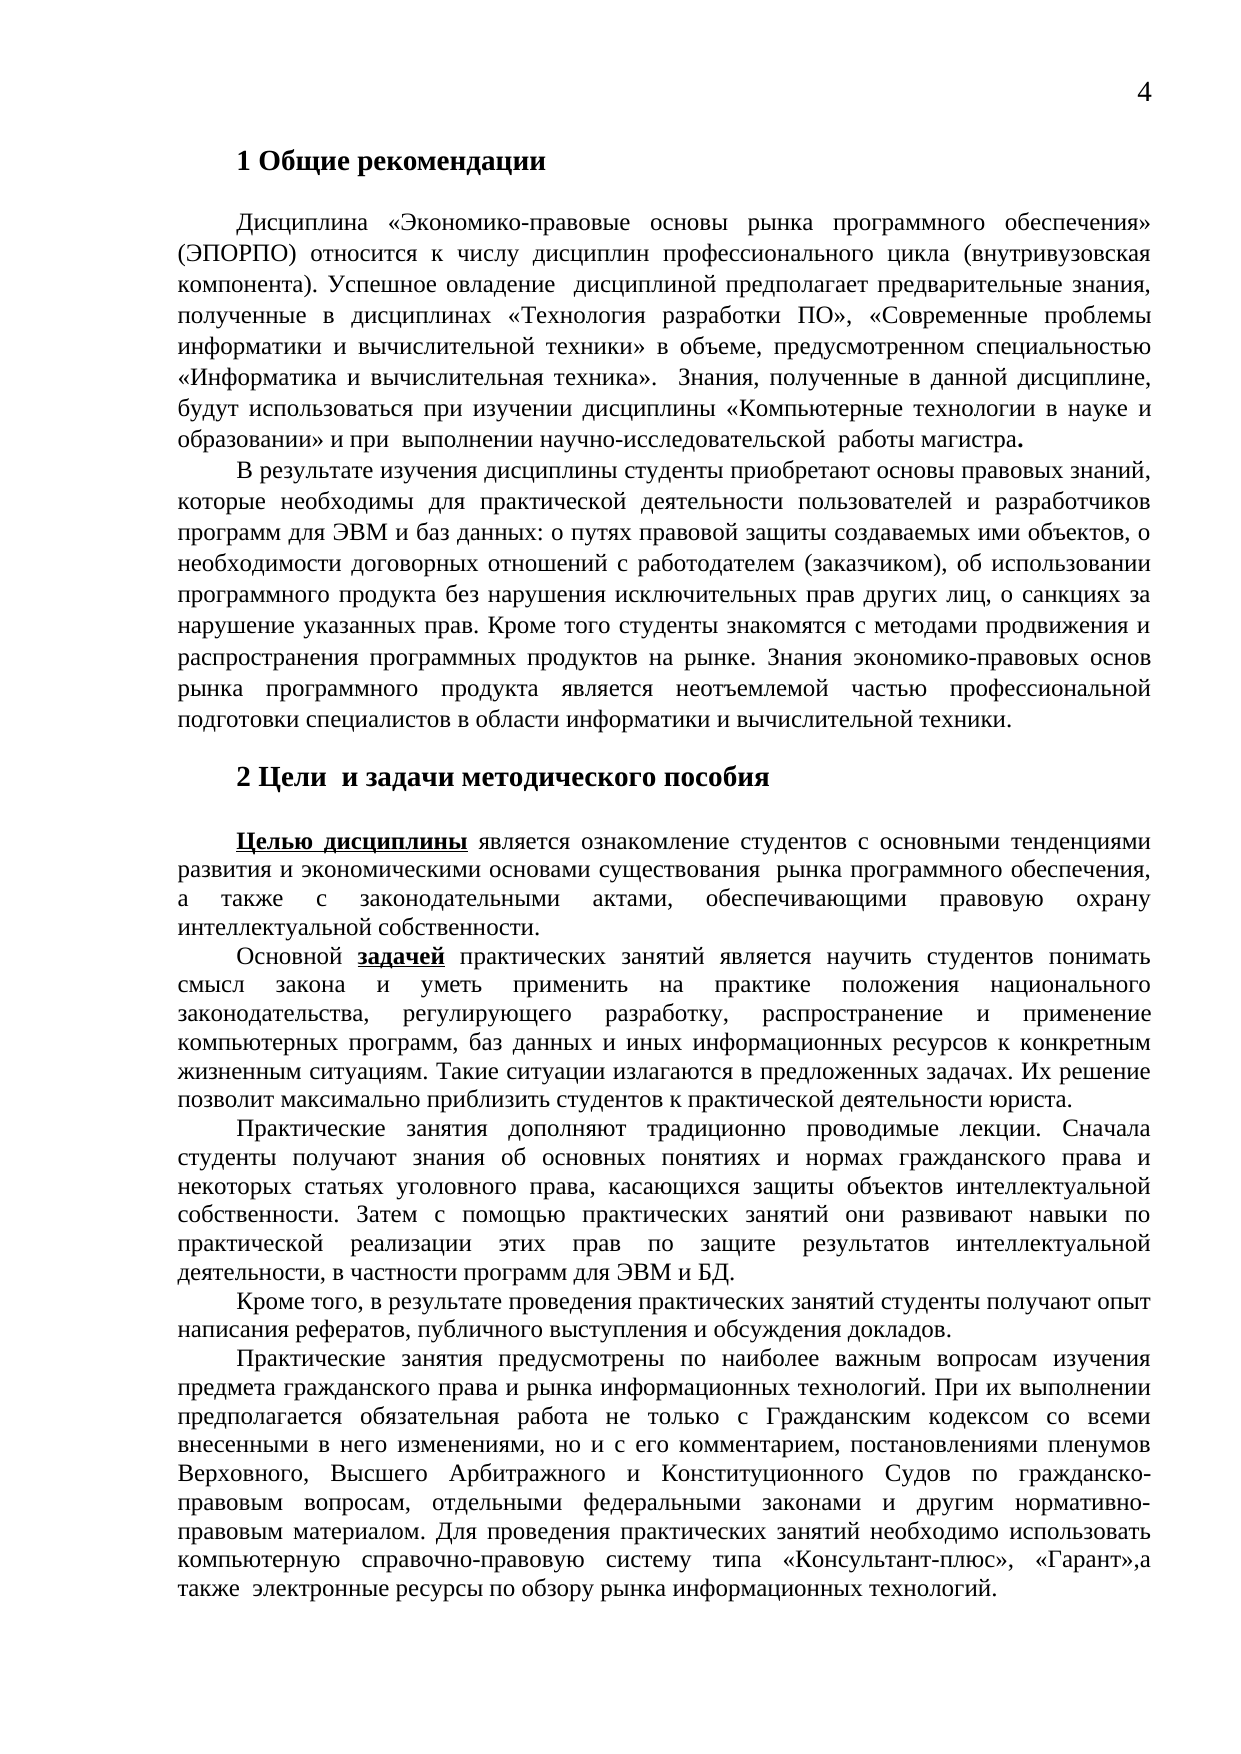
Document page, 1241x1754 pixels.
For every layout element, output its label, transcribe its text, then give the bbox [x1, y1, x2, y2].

text Дисциплина «Экономико-правовые основы рынка программного обеспечения» (ЭПОРПО) относится к числу дисциплин профессионального цикла (внутривузовская компонента). Успешное овладение дисциплиной предполагает предварительные знания, полученные в дисциплинах «Технология разработки ПО», «Современные проблемы информатики и вычислительной техники» в объеме, предусмотренном специальностью «Информатика и вычислительная техника». Знания, полученные в данной дисциплине, будут использоваться при изучении дисциплины «Компьютерные технологии в науке и образовании» и при выполнении научно-исследовательской работы магистра. [177, 207, 1152, 453]
text 2 Цели и задачи методического пособия [177, 759, 1152, 792]
text В результате изучения дисциплины студенты приобретают основы правовых знаний, которые необходимы для практической деятельности пользователей и разработчиков программ для ЭВМ и баз данных: о путях правовой защиты создаваемых ими объектов, о необходимости договорных отношений с работодателем (заказчиком), об использовании программного продукта без нарушения исключительных прав других лиц, о санкциях за нарушение указанных прав. Кроме того студенты знакомятся с методами продвижения и распространения программных продуктов на рынке. Знания экономико-правовых основ рынка программного продукта является неотъемлемой частью профессиональной подготовки специалистов в области информатики и вычислительной техники. [177, 455, 1152, 732]
text Практические занятия дополняют традиционно проводимые лекции. Сначала студенты получают знания об основных понятиях и нормах гражданского права и некоторых статьях уголовного права, касающихся защиты объектов интеллектуальной собственности. Затем с помощью практических занятий они развивают навыки по практической реализации этих прав по защите результатов интеллектуальной деятельности, в частности программ для ЭВМ и БД. [177, 1113, 1152, 1286]
text Целью дисциплины является ознакомление студентов с основными тенденциями развития и экономическими основами существования рынка программного обеспечения, а также с законодательными актами, обеспечивающими правовую охрану интеллектуальной собственности. [177, 826, 1152, 941]
subtitle 1 Общие рекомендации [177, 143, 1152, 177]
text Кроме того, в результате проведения практических занятий студенты получают опыт написания рефератов, публичного выступления и обсуждения докладов. [177, 1286, 1152, 1343]
text Практические занятия предусмотрены по наиболее важным вопросам изучения предмета гражданского права и рынка информационных технологий. При их выполнении предполагается обязательная работа не только с Гражданским кодексом со всеми внесенными в него изменениями, но и с его комментарием, постановлениями пленумов Верховного, Высшего Арбитражного и Конституционного Судов по гражданско-правовым вопросам, отдельными федеральными законами и другим нормативно-правовым материалом. Для проведения практических занятий необходимо использовать компьютерную справочно-правовую систему типа «Консультант-плюс», «Гарант»,а также электронные ресурсы по обзору рынка информационных технологий. [177, 1343, 1152, 1602]
text Основной задачей практических занятий является научить студентов понимать смысл закона и уметь применить на практике положения национального законодательства, регулирующего разработку, распространение и применение компьютерных программ, баз данных и иных информационных ресурсов к конкретным жизненным ситуациям. Такие ситуации излагаются в предложенных задачах. Их решение позволит максимально приблизить студентов к практической деятельности юриста. [177, 941, 1152, 1113]
